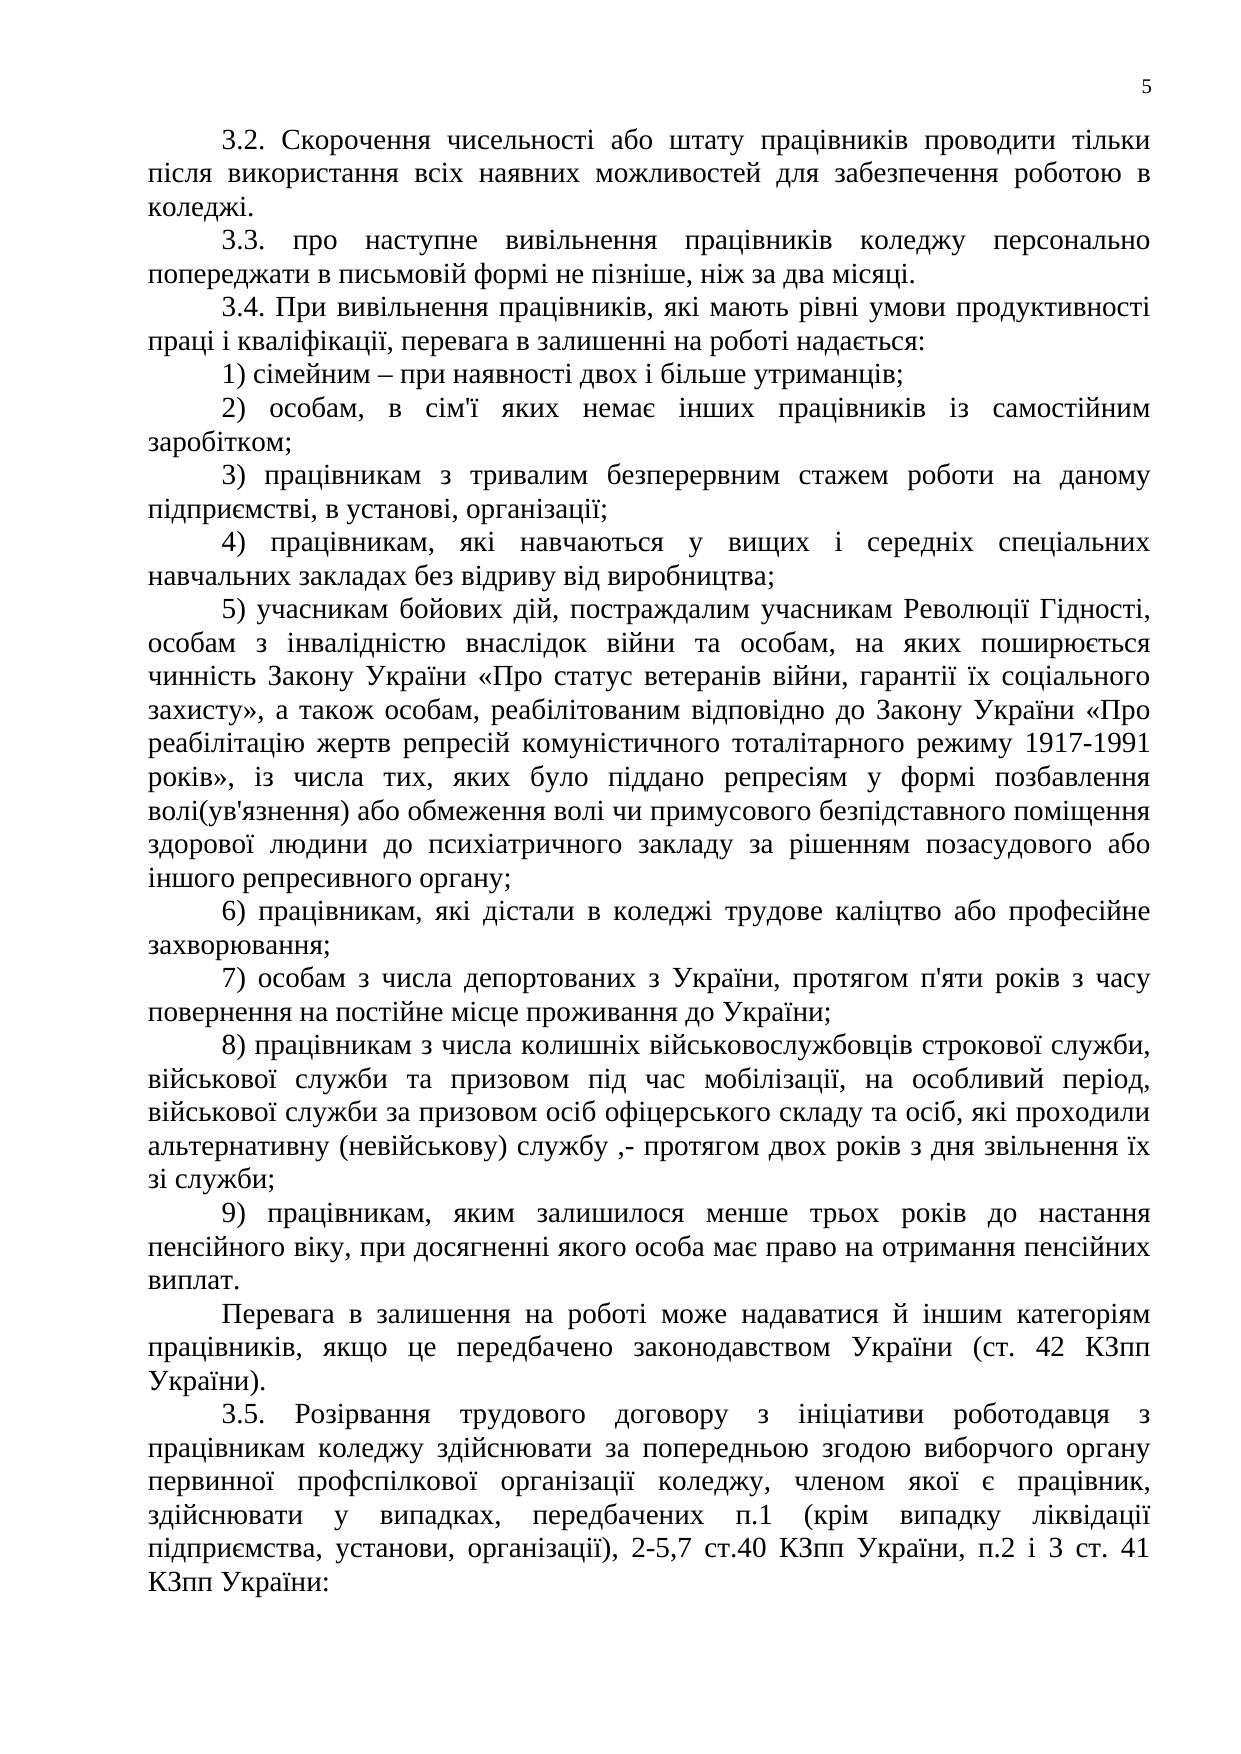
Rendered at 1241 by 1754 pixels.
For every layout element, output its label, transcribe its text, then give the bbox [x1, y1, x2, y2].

text 3.2. Скорочення чисельності або штату працівників проводити тільки після використання всіх наявних можливостей для забезпечення роботою в коледжі. [148, 122, 1152, 222]
text 3.3. про наступне вивільнення працівників коледжу персонально попереджати в письмовій формі не пізніше, ніж за два місяці. [148, 222, 1152, 289]
text 5) учасникам бойових дій, постраждалим учасникам Революції Гідності, особам з інвалідністю внаслідок війни та особам, на яких поширюється чинність Закону України «Про статус ветеранів війни, гарантії їх соціального захисту», а також особам, реабілітованим відповідно до Закону України «Про реабілітацію жертв репресій комуністичного тоталітарного режиму 1917-1991 років», із числа тих, яких було піддано репресіям у формі позбавлення волі(ув'язнення) або обмеження волі чи примусового безпідставного поміщення здорової людини до психіатричного закладу за рішенням позасудового або іншого репресивного органу; [148, 591, 1152, 893]
text 6) працівникам, які дістали в коледжі трудове каліцтво або професійне захворювання; [148, 893, 1152, 960]
text 1) сімейним – при наявності двох і більше утриманців; [148, 357, 1152, 390]
text 3) працівникам з тривалим безперервним стажем роботи на даному підприємстві, в установі, організації; [148, 457, 1152, 524]
text 3.4. При вивільнення працівників, які мають рівні умови продуктивності праці і кваліфікації, перевага в залишенні на роботі надається: [148, 289, 1152, 357]
text Перевага в залишення на роботі може надаватися й іншим категоріям працівників, якщо це передбачено законодавством України (ст. 42 КЗпп України). [148, 1296, 1152, 1396]
text 2) особам, в сім'ї яких немає інших працівників із самостійним заробітком; [148, 390, 1152, 457]
text 4) працівникам, які навчаються у вищих і середніх спеціальних навчальних закладах без відриву від виробництва; [148, 524, 1152, 591]
text 3.5. Розірвання трудового договору з ініціативи роботодавця з працівникам коледжу здійснювати за попередньою згодою виборчого органу первинної профспілкової організації коледжу, членом якої є працівник, здійснювати у випадках, передбачених п.1 (крім випадку ліквідації підприємства, установи, організації), 2-5,7 ст.40 КЗпп України, п.2 і 3 ст. 41 КЗпп України: [148, 1396, 1152, 1598]
text 9) працівникам, яким залишилося менше трьох років до настання пенсійного віку, при досягненні якого особа має право на отримання пенсійних виплат. [148, 1195, 1152, 1296]
text 7) особам з числа депортованих з України, протягом п'яти років з часу повернення на постійне місце проживання до України; [148, 960, 1152, 1027]
text 8) працівникам з числа колишніх військовослужбовців строкової служби, військової служби та призовом під час мобілізації, на особливий період, військової служби за призовом осіб офіцерського складу та осіб, які проходили альтернативну (невійськову) службу ,- протягом двох років з дня звільнення їх зі служби; [148, 1027, 1152, 1195]
